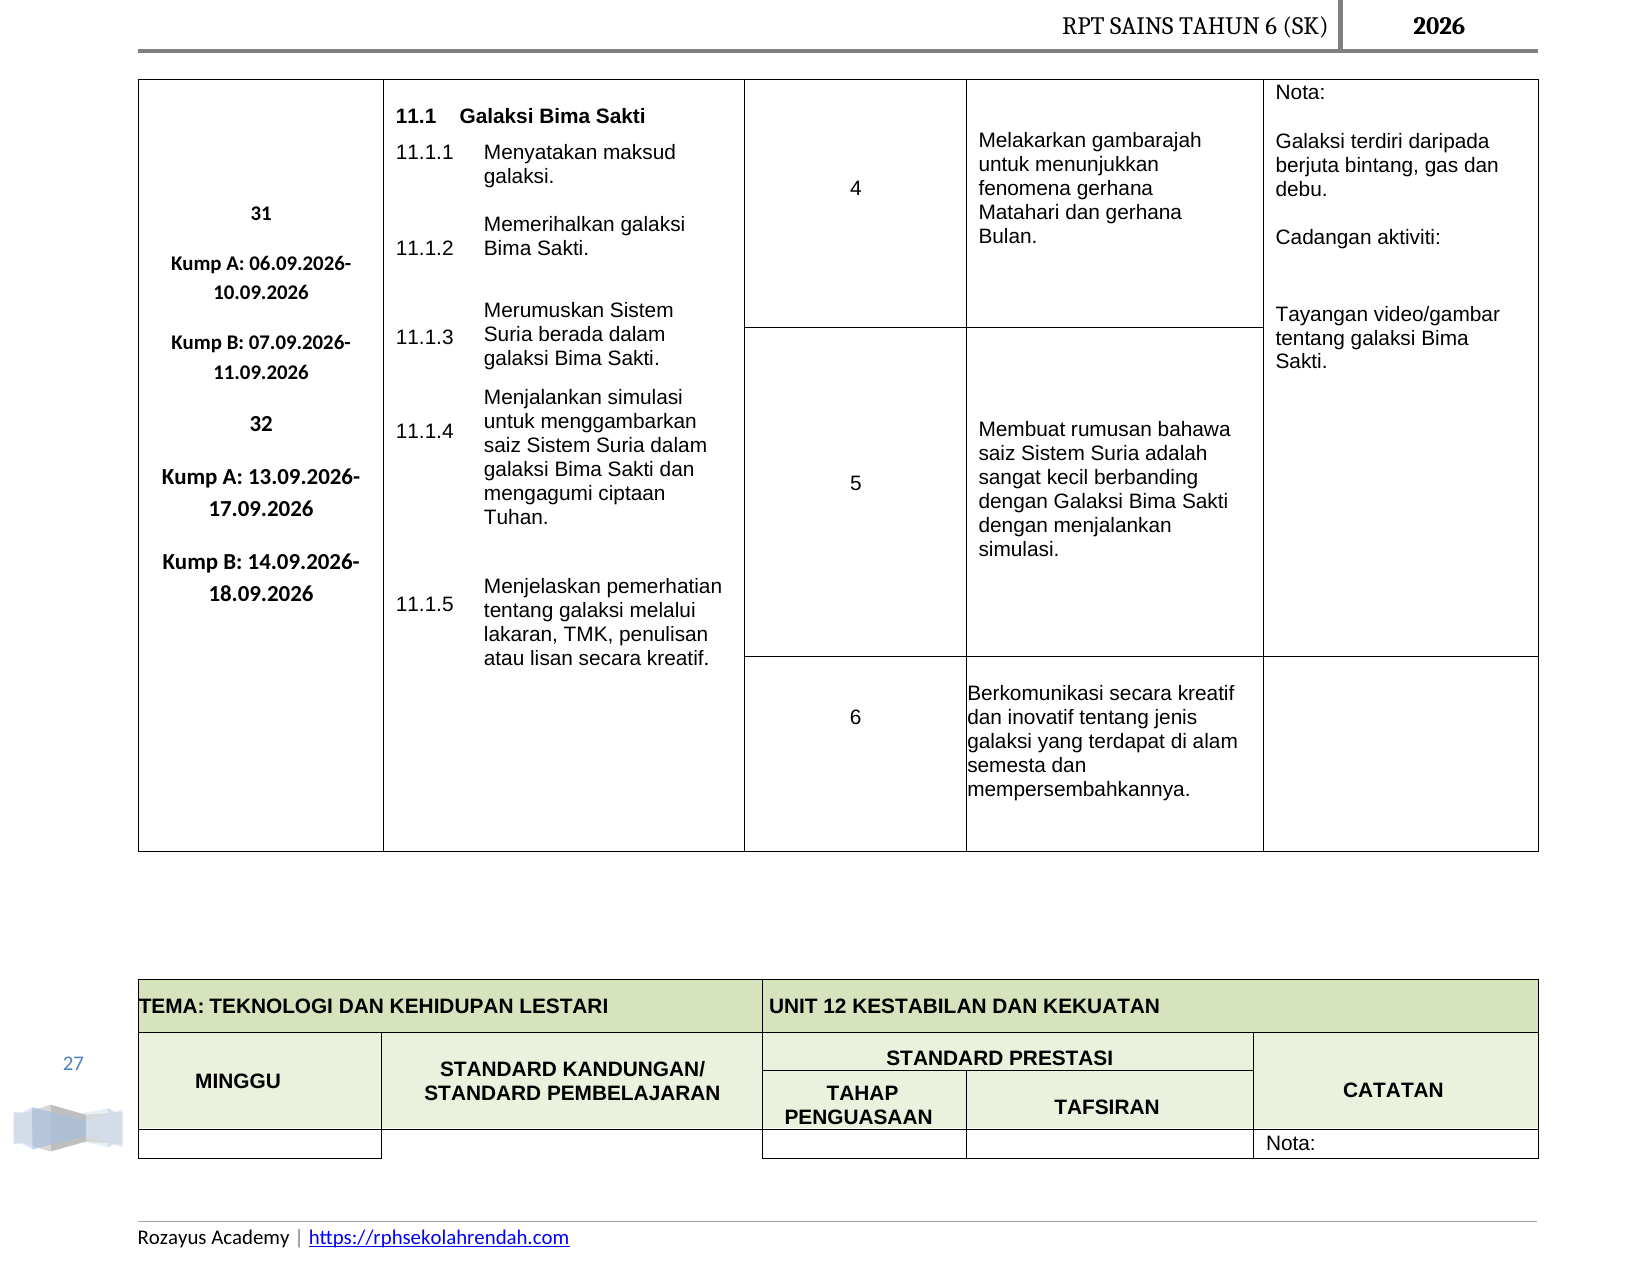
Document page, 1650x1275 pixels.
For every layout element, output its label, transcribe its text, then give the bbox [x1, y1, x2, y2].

table_cell TAHAP PENGUASAAN [763, 1071, 966, 1128]
table_cell Tayangan video/gambar tentang galaksi Bima Sakti. [1264, 294, 1538, 373]
table_cell Membuat rumusan bahawa saiz Sistem Suria adalah sangat kecil berbanding dengan Galaksi Bima Sakti dengan menjalankan simulasi. [967, 373, 1263, 656]
table_cell [967, 328, 1263, 373]
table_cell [139, 1130, 381, 1158]
table_cell TAFSIRAN [967, 1071, 1253, 1128]
table_cell CATATAN [1254, 1033, 1538, 1128]
table_cell 31 Kump A: 06.09.2026-10.09.2026 Kump B: 07.09.2026-11.09.2026 32 Kump A: 13.09.2026-17.09.2026 Kump B: 14.09.2026-18.09.2026 [139, 80, 383, 656]
table_cell 6 [745, 657, 966, 851]
table_cell Berkomunikasi secara kreatif dan inovatif tentang jenis galaksi yang terdapat di alam semesta dan mempersembahkannya. [967, 657, 1263, 851]
table_cell Nota: Galaksi terdiri daripada berjuta bintang, gas dan debu. Cadangan aktiviti: [1264, 80, 1538, 294]
table_cell Menjalankan simulasi untuk menggambarkan saiz Sistem Suria dalam galaksi Bima Sakti dan mengagumi ciptaan Tuhan. Menjelaskan pemerhatian tentang galaksi melalui lakaran, TMK, penulisan atau lisan secara kreatif. [470, 373, 744, 851]
table_cell 4 [745, 80, 966, 294]
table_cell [1254, 1130, 1538, 1158]
table_cell [139, 656, 383, 851]
table_cell Merumuskan Sistem Suria berada dalam galaksi Bima Sakti. [470, 294, 744, 373]
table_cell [382, 1130, 762, 1158]
table_cell STANDARD KANDUNGAN/ STANDARD PEMBELAJARAN [382, 1033, 762, 1128]
table_cell [745, 294, 966, 327]
table_cell [745, 328, 966, 373]
table_cell Menyatakan maksud galaksi. Memerihalkan galaksi Bima Sakti. [470, 128, 744, 294]
table_cell 11.1.4 11.1.5 [384, 373, 470, 851]
table_cell 11.1 Galaksi Bima Sakti [384, 80, 744, 128]
table_cell [1264, 657, 1538, 851]
table_cell Melakarkan gambarajah untuk menunjukkan fenomena gerhana Matahari dan gerhana Bulan. [967, 80, 1263, 294]
table_cell [1264, 373, 1538, 656]
table_cell STANDARD PRESTASI [763, 1033, 1253, 1070]
table_header TEMA: TEKNOLOGI DAN KEHIDUPAN LESTARI [139, 980, 762, 1032]
table_cell [967, 294, 1263, 327]
table_cell MINGGU [139, 1033, 381, 1128]
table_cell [967, 1130, 1253, 1158]
table_cell 5 [745, 373, 966, 656]
table_cell 11.1.3 [384, 294, 470, 373]
table_cell 1 [763, 1130, 966, 1158]
table_cell 11.1.1 11.1.2 [384, 128, 470, 294]
table_header UNIT 12 KESTABILAN DAN KEKUATAN [763, 980, 1538, 1032]
